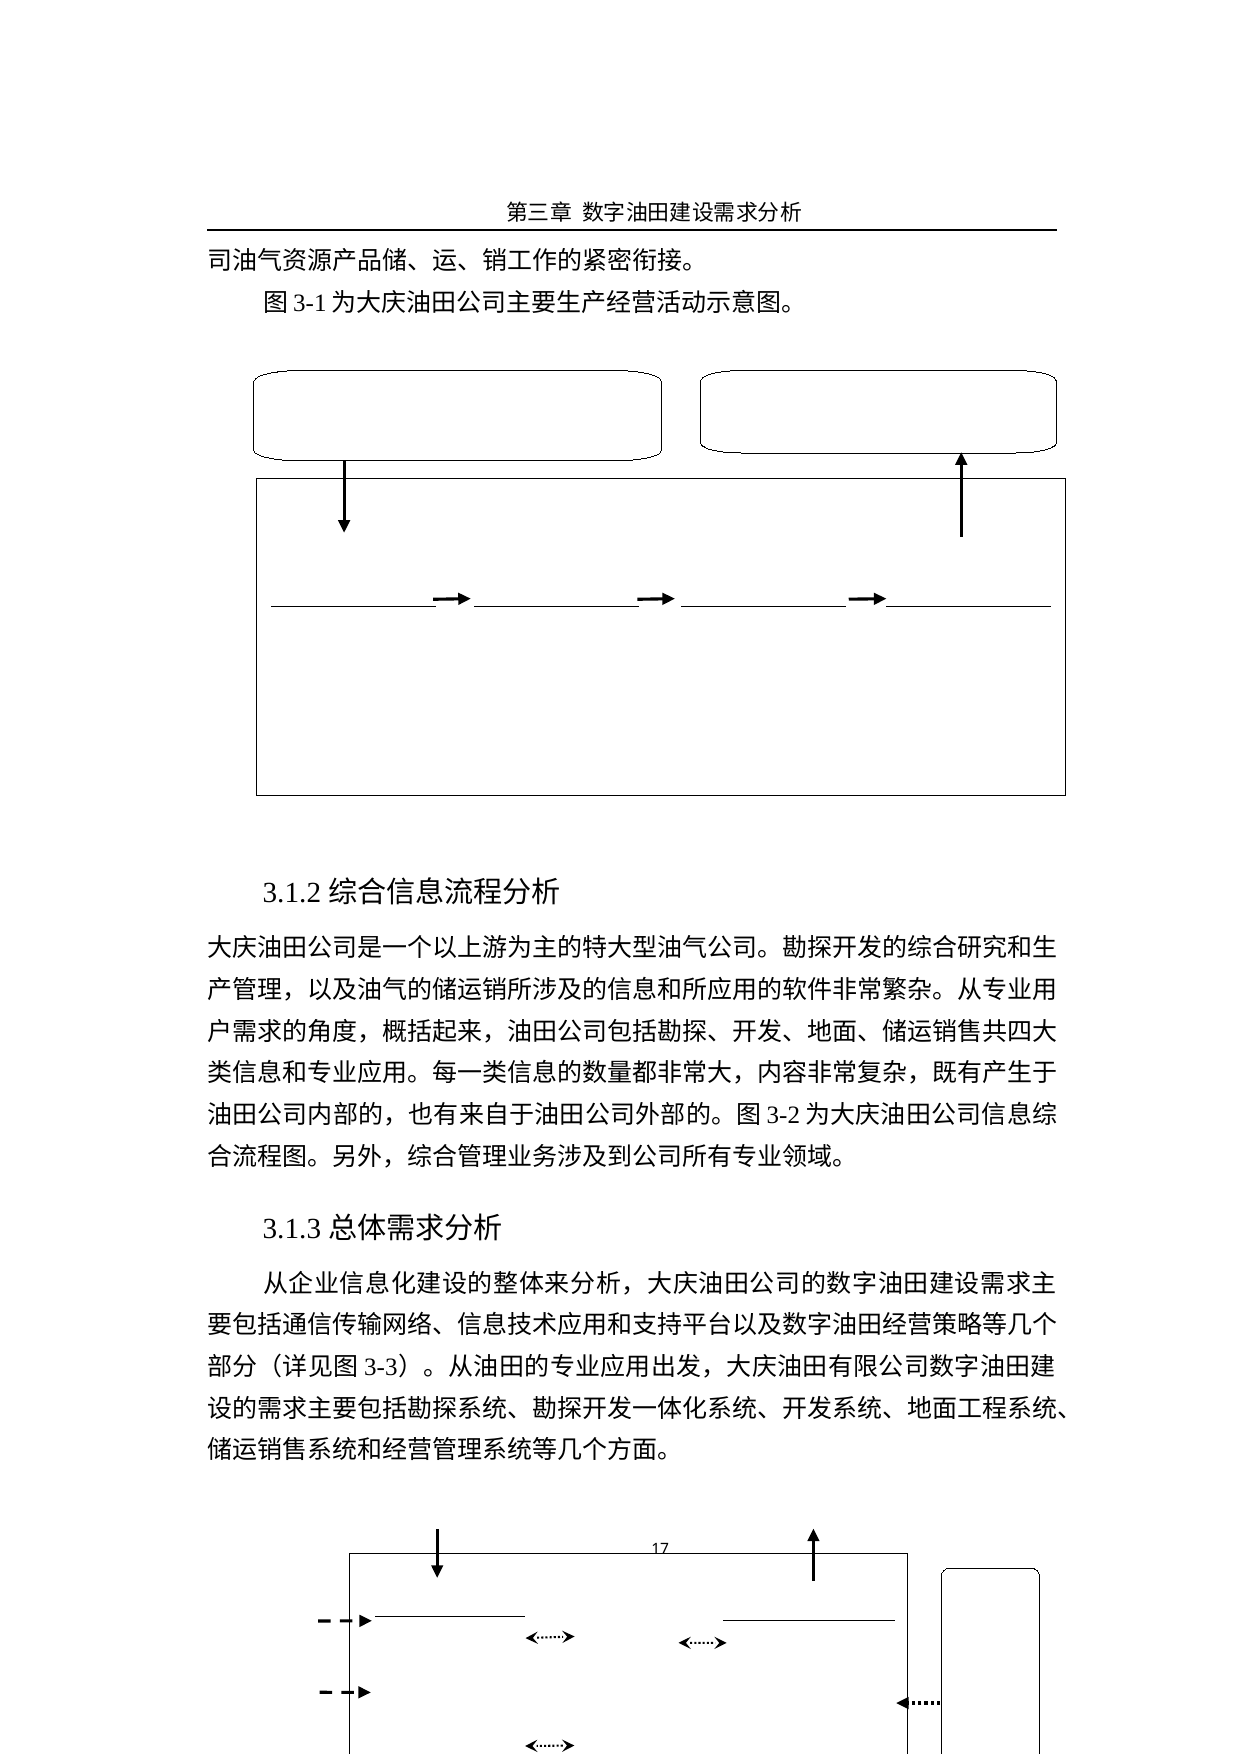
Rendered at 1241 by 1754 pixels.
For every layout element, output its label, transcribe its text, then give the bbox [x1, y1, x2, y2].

text 大庆油田公司是一个以上游为主的特大型油气公司。勘探开发的综合研究和生产管理，以及油气的储运销所涉及的信息和所应用的软件非常繁杂。从专业用户需求的角度，概括起来，油田公司包括勘探、开发、地面、储运销售共四大类信息和专业应用。每一类信息的数量都非常大，内容非常复杂，既有产生于油田公司内部的，也有来自于油田公司外部的。图3-2为大庆油田公司信息综合流程图。另外，综合管理业务涉及到公司所有专业领域。 [207, 923, 1057, 1173]
text 从企业信息化建设的整体来分析，大庆油田公司的数字油田建设需求主要包括通信传输网络、信息技术应用和支持平台以及数字油田经营策略等几个部分（详见图3-3）。从油田的专业应用出发，大庆油田有限公司数字油田建设的需求主要包括勘探系统、勘探开发一体化系统、开发系统、地面工程系统、储运销售系统和经营管理系统等几个方面。 [207, 1259, 1057, 1467]
subtitle 总体需求分析 [206, 1204, 1057, 1246]
subtitle 综合信息流程分析 [206, 869, 1057, 911]
text 图3-1为大庆油田公司主要生产经营活动示意图。 [207, 278, 1057, 319]
